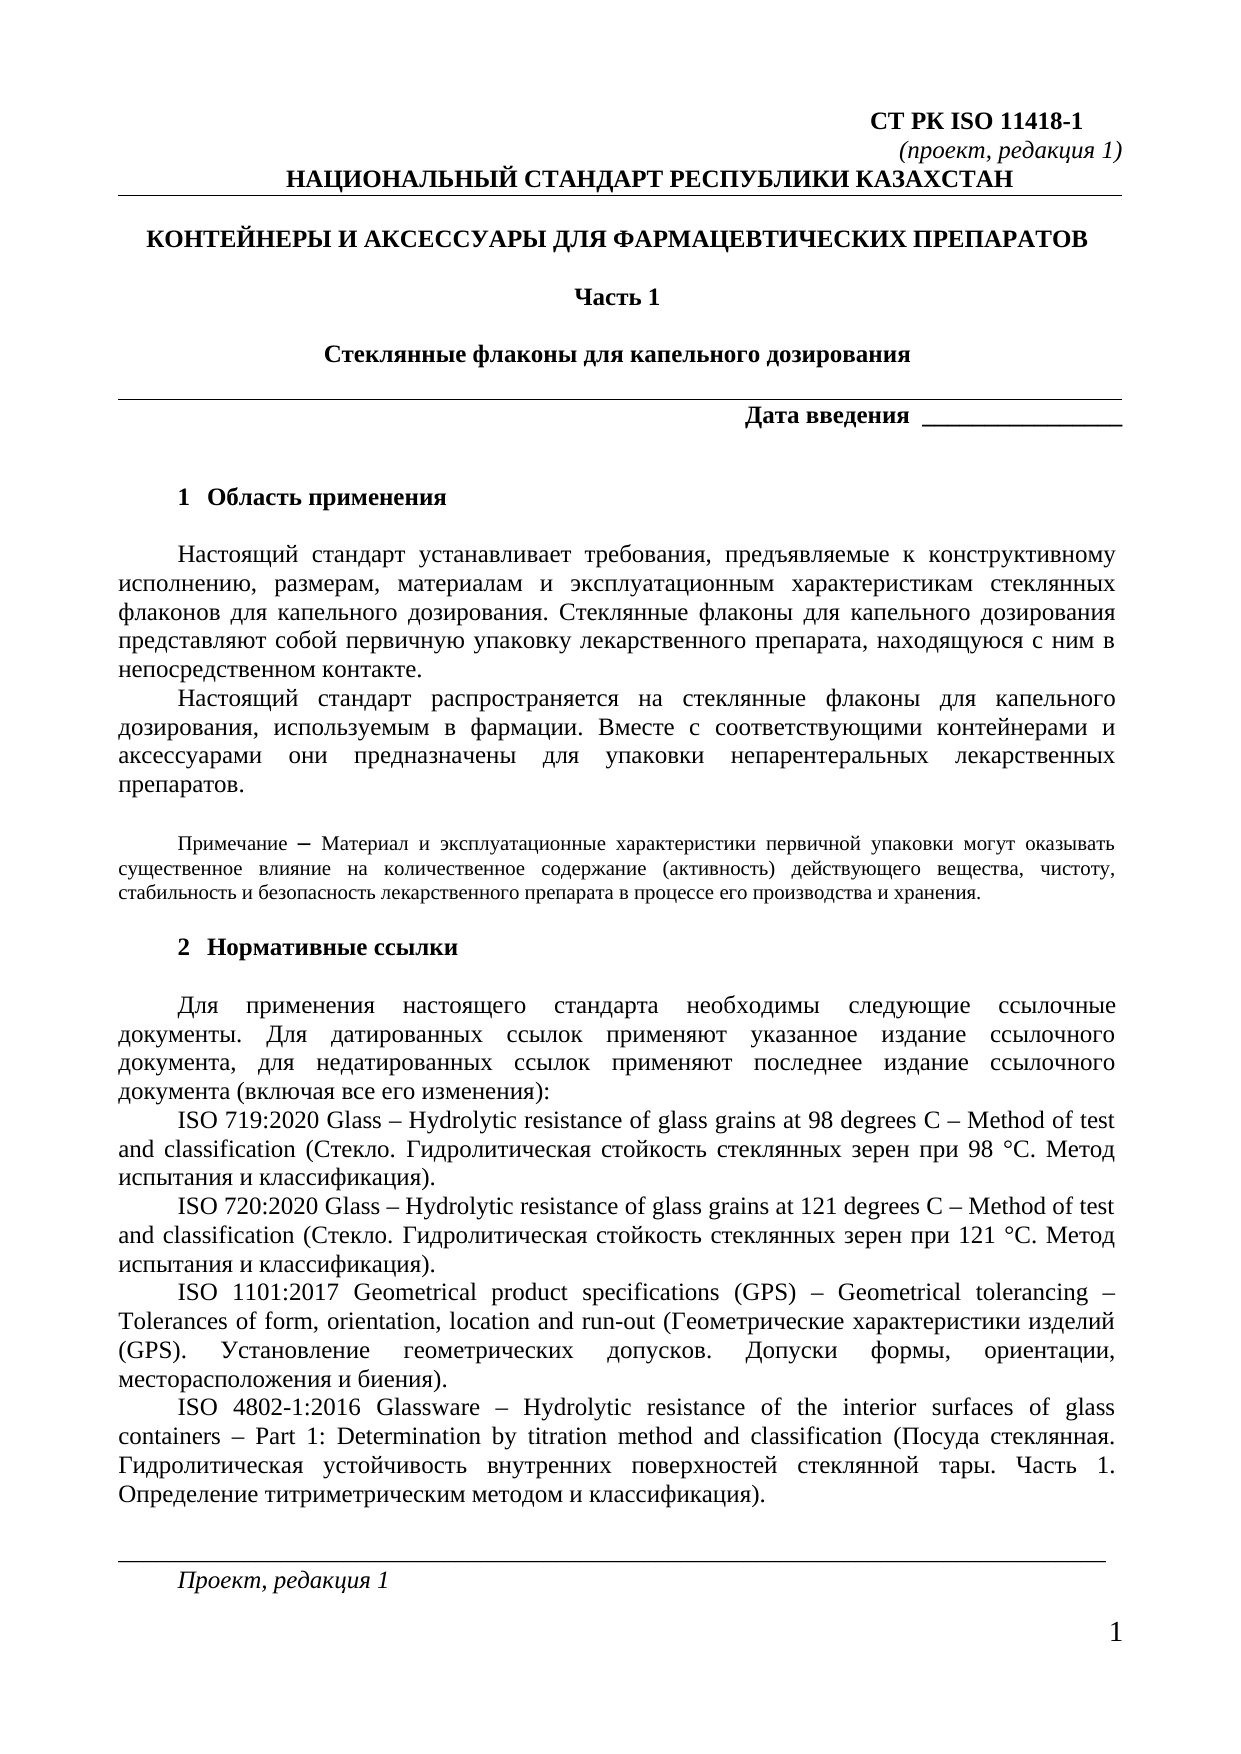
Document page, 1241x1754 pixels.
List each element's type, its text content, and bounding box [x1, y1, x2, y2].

text Для применения настоящего стандарта необходимы следующие ссылочные документы. Для датированных ссылок применяют указанное издание ссылочного документа, для недатированных ссылок применяют последнее издание ссылочного документа (включая все его изменения): [118, 990, 1116, 1105]
text Стеклянные флаконы для капельного дозирования [118, 339, 1116, 368]
text Проект, редакция 1 [118, 1565, 1116, 1594]
subtitle Область применения [118, 482, 1122, 511]
text ISO 720:2020 Glass – Hydrolytic resistance of glass grains at 121 degrees C – Method of test and classification (Стекло. Гидролитическая стойкость стеклянных зерен при 121 °С. Метод испытания и классификация). [118, 1191, 1116, 1277]
text НАЦИОНАЛЬНЫЙ СТАНДАРТ РЕСПУБЛИКИ КАЗАХСТАН [118, 164, 1122, 195]
text _______________________________________________________________________________ [118, 1536, 1116, 1565]
text ISO 1101:2017 Geometrical product specifications (GPS) – Geometrical tolerancing – Tolerances of form, orientation, location and run-out (Геометрические характеристики изделий (GPS). Установление геометрических допусков. Допуски формы, ориентации, месторасположения и биения). [118, 1277, 1116, 1392]
text Настоящий стандарт распространяется на стеклянные флаконы для капельного дозирования, используемым в фармации. Вместе с соответствующими контейнерами и аксессуарами они предназначены для упаковки непарентеральных лекарственных препаратов. [118, 683, 1116, 798]
text Примечание – Материал и эксплуатационные характеристики первичной упаковки могут оказывать существенное влияние на количественное содержание (активность) действующего вещества, чистоту, стабильность и безопасность лекарственного препарата в процессе его производства и хранения. [118, 827, 1116, 904]
text Дата введения ________________ [118, 400, 1122, 429]
text Часть 1 [118, 282, 1116, 311]
text КОНТЕЙНЕРЫ И АКСЕССУАРЫ ДЛЯ ФАРМАЦЕВТИЧЕСКИХ ПРЕПАРАТОВ [118, 224, 1116, 253]
text ISO 719:2020 Glass – Hydrolytic resistance of glass grains at 98 degrees C – Method of test and classification (Стекло. Гидролитическая стойкость стеклянных зерен при 98 °С. Метод испытания и классификация). [118, 1105, 1116, 1191]
text ISO 4802-1:2016 Glassware – Hydrolytic resistance of the interior surfaces of glass containers – Part 1: Determination by titration method and classification (Посуда стеклянная. Гидролитическая устойчивость внутренних поверхностей стеклянной тары. Часть 1. Определение титриметрическим методом и классификация). [118, 1392, 1116, 1507]
subtitle Нормативные ссылки [118, 932, 1122, 961]
text Настоящий стандарт устанавливает требования, предъявляемые к конструктивному исполнению, размерам, материалам и эксплуатационным характеристикам стеклянных флаконов для капельного дозирования. Стеклянные флаконы для капельного дозирования представляют собой первичную упаковку лекарственного препарата, находящуюся с ним в непосредственном контакте. [118, 539, 1116, 683]
